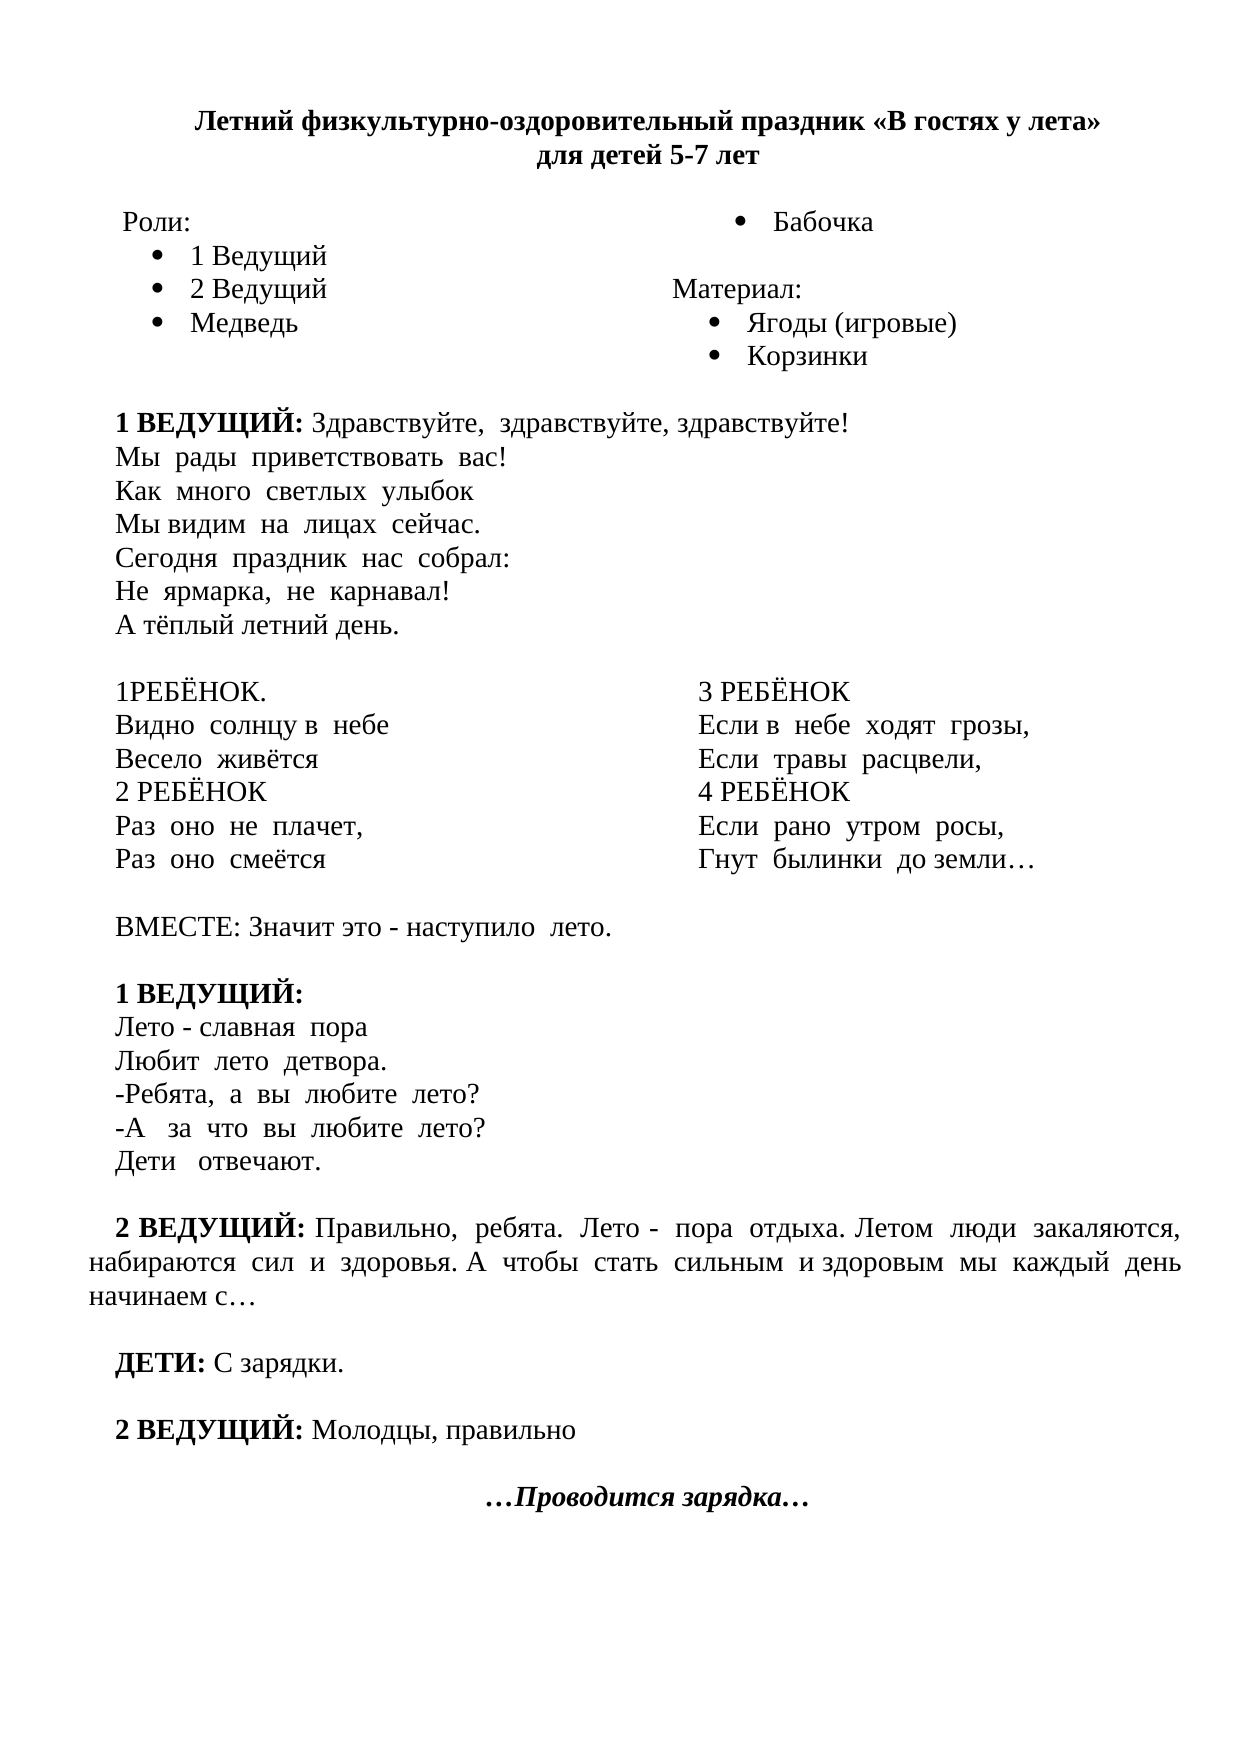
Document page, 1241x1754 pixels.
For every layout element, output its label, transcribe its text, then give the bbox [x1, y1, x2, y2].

text Раз оно смеётся [89, 842, 598, 875]
text Не ярмарка, не карнавал! [89, 573, 1181, 607]
text Роли: [89, 204, 598, 238]
text ВМЕСТЕ: Значит это - наступило лето. [89, 909, 1181, 942]
text Дети отвечают. [89, 1143, 1181, 1177]
text Гнут былинки до земли… [672, 842, 1181, 875]
text Материал: [672, 271, 1181, 305]
text 1 ВЕДУЩИЙ: [89, 976, 1181, 1009]
text Как много светлых улыбок [89, 473, 1181, 506]
text Любит лето детвора. [89, 1043, 1181, 1076]
text Сегодня праздник нас собрал: [89, 540, 1181, 573]
text …Проводится зарядка… [89, 1479, 1181, 1512]
list Ягоды (игровые) [709, 305, 1181, 338]
text 2 ВЕДУЩИЙ: Молодцы, правильно [89, 1412, 1181, 1445]
text 1РЕБЁНОК. [89, 674, 598, 707]
list Медведь [152, 305, 598, 338]
text 3 РЕБЁНОК [672, 674, 1181, 707]
list 2 Ведущий [152, 271, 598, 305]
text 2 ВЕДУЩИЙ: Правильно, ребята. Лето - пора отдыха. Летом люди закаляются, набираются сил и здоровья. А чтобы стать сильным и здоровым мы каждый день начинаем с… [89, 1211, 1181, 1311]
text 4 РЕБЁНОК [672, 774, 1181, 808]
text Раз оно не плачет, [89, 808, 598, 842]
list Бабочка [735, 204, 1181, 238]
text Весело живётся [89, 741, 598, 774]
list 1 Ведущий [152, 238, 598, 271]
text -А за что вы любите лето? [89, 1110, 1181, 1143]
text 1 ВЕДУЩИЙ: Здравствуйте, здравствуйте, здравствуйте! [89, 406, 1181, 439]
text Мы рады приветствовать вас! [89, 439, 1181, 473]
text Видно солнцу в небе [89, 707, 598, 741]
text А тёплый летний день. [89, 607, 1181, 640]
text ДЕТИ: С зарядки. [89, 1345, 1181, 1378]
text -Ребята, а вы любите лето? [89, 1076, 1181, 1110]
text Лето - славная пора [89, 1009, 1181, 1043]
text Если в небе ходят грозы, [672, 707, 1181, 741]
list Корзинки [709, 338, 1181, 372]
text Если травы расцвели, [672, 741, 1181, 774]
text Летний физкультурно-оздоровительный праздник «В гостях у лета» [89, 103, 1181, 137]
text для детей 5-7 лет [89, 137, 1181, 171]
text 2 РЕБЁНОК [89, 774, 598, 808]
text Мы видим на лицах сейчас. [89, 506, 1181, 540]
text Если рано утром росы, [672, 808, 1181, 842]
